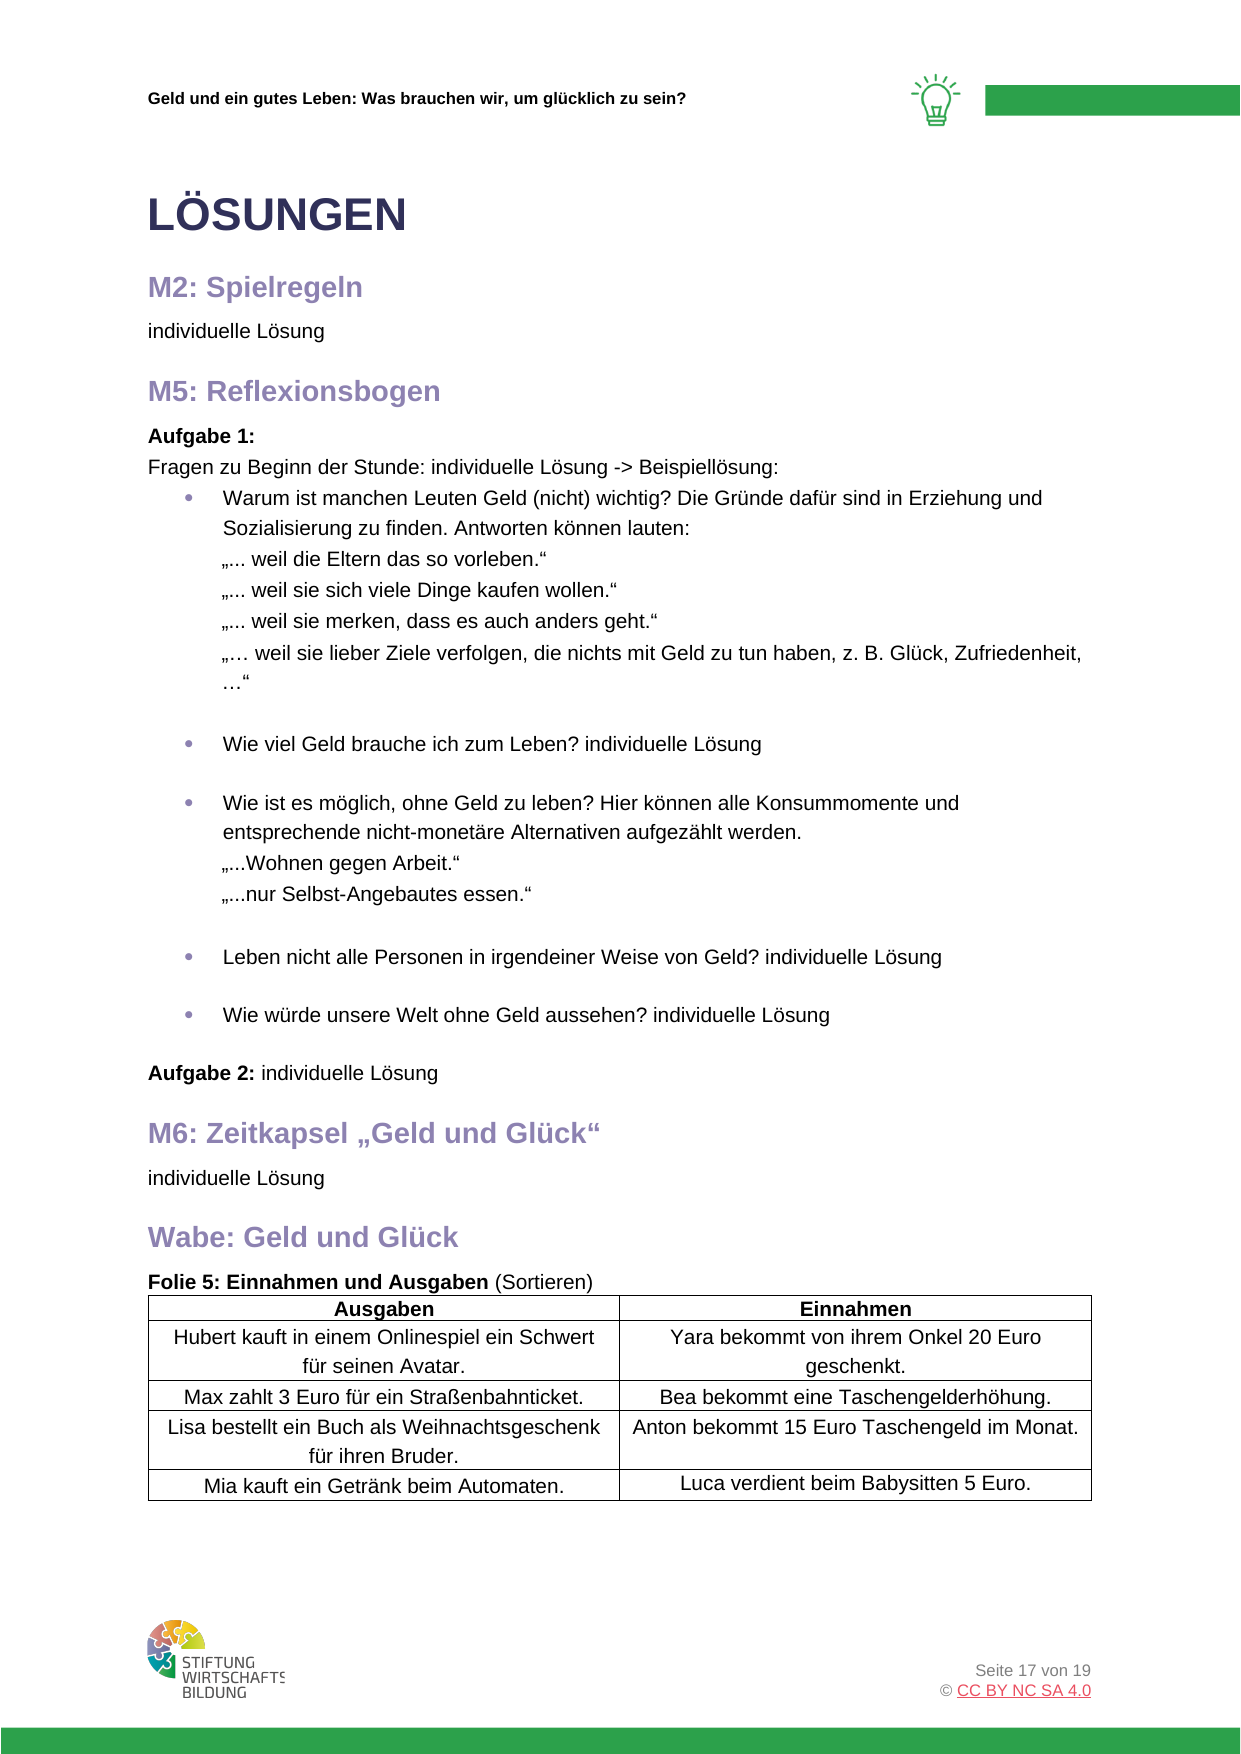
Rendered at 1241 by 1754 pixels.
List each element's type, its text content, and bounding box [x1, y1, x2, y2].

table_cell Luca verdient beim Babysitten 5 Euro. [620, 1470, 1091, 1499]
text individuelle Lösung [148, 1162, 1093, 1191]
list Leben nicht alle Personen in irgendeiner Weise von Geld? individuelle Lösung [185, 941, 1093, 970]
picture [147, 1619, 285, 1699]
text Fragen zu Beginn der Stunde: individuelle Lösung -> Beispiellösung: [148, 451, 1093, 480]
text Folie 5: Einnahmen und Ausgaben (Sortieren) [148, 1266, 1093, 1295]
table_cell Anton bekommt 15 Euro Taschengeld im Monat. [620, 1411, 1091, 1469]
subtitle Lösungen [148, 188, 1093, 240]
text Aufgabe 2: individuelle Lösung [148, 1057, 1093, 1087]
subtitle M2: Spielregeln [148, 269, 1093, 303]
subtitle Wabe: Geld und Glück [148, 1220, 1093, 1254]
text „...Wohnen gegen Arbeit.“ [221, 847, 1093, 876]
table_cell Mia kauft ein Getränk beim Automaten. [149, 1470, 619, 1499]
table_cell Max zahlt 3 Euro für ein Straßenbahnticket. [149, 1381, 619, 1410]
text „...nur Selbst-Angebautes essen.“ [221, 878, 1093, 907]
list Warum ist manchen Leuten Geld (nicht) wichtig? Die Gründe dafür sind in Erziehung und Sozialisierung zu finden. Antworten können lauten: [185, 482, 1093, 541]
table_cell Hubert kauft in einem Onlinespiel ein Schwert für seinen Avatar. [149, 1321, 619, 1380]
list Wie würde unsere Welt ohne Geld aussehen? individuelle Lösung [185, 999, 1093, 1028]
list Wie ist es möglich, ohne Geld zu leben? Hier können alle Konsummomente und entsprechende nicht-monetäre Alternativen aufgezählt werden. [185, 787, 1093, 845]
subtitle M6: Zeitkapsel „Geld und Glück“ [148, 1116, 1093, 1149]
picture [908, 72, 963, 127]
text „... weil sie merken, dass es auch anders geht.“ [221, 605, 1093, 634]
table_cell Bea bekommt eine Taschengelderhöhung. [620, 1381, 1091, 1410]
table_header Einnahmen [620, 1296, 1091, 1320]
text „... weil sie sich viele Dinge kaufen wollen.“ [221, 574, 1093, 603]
subtitle M5: Reflexionsbogen [148, 374, 1093, 407]
text individuelle Lösung [148, 316, 1093, 345]
text Aufgabe 1: [148, 420, 1093, 449]
table_cell Yara bekommt von ihrem Onkel 20 Euro geschenkt. [620, 1321, 1091, 1380]
text „… weil sie lieber Ziele verfolgen, die nichts mit Geld zu tun haben, z. B. Glück, Zufriedenheit, …“ [221, 637, 1093, 695]
table_cell Lisa bestellt ein Buch als Weihnachtsgeschenk für ihren Bruder. [149, 1411, 619, 1469]
table_header Ausgaben [149, 1296, 619, 1320]
text „... weil die Eltern das so vorleben.“ [148, 543, 1093, 572]
list Wie viel Geld brauche ich zum Leben? individuelle Lösung [185, 728, 1093, 757]
